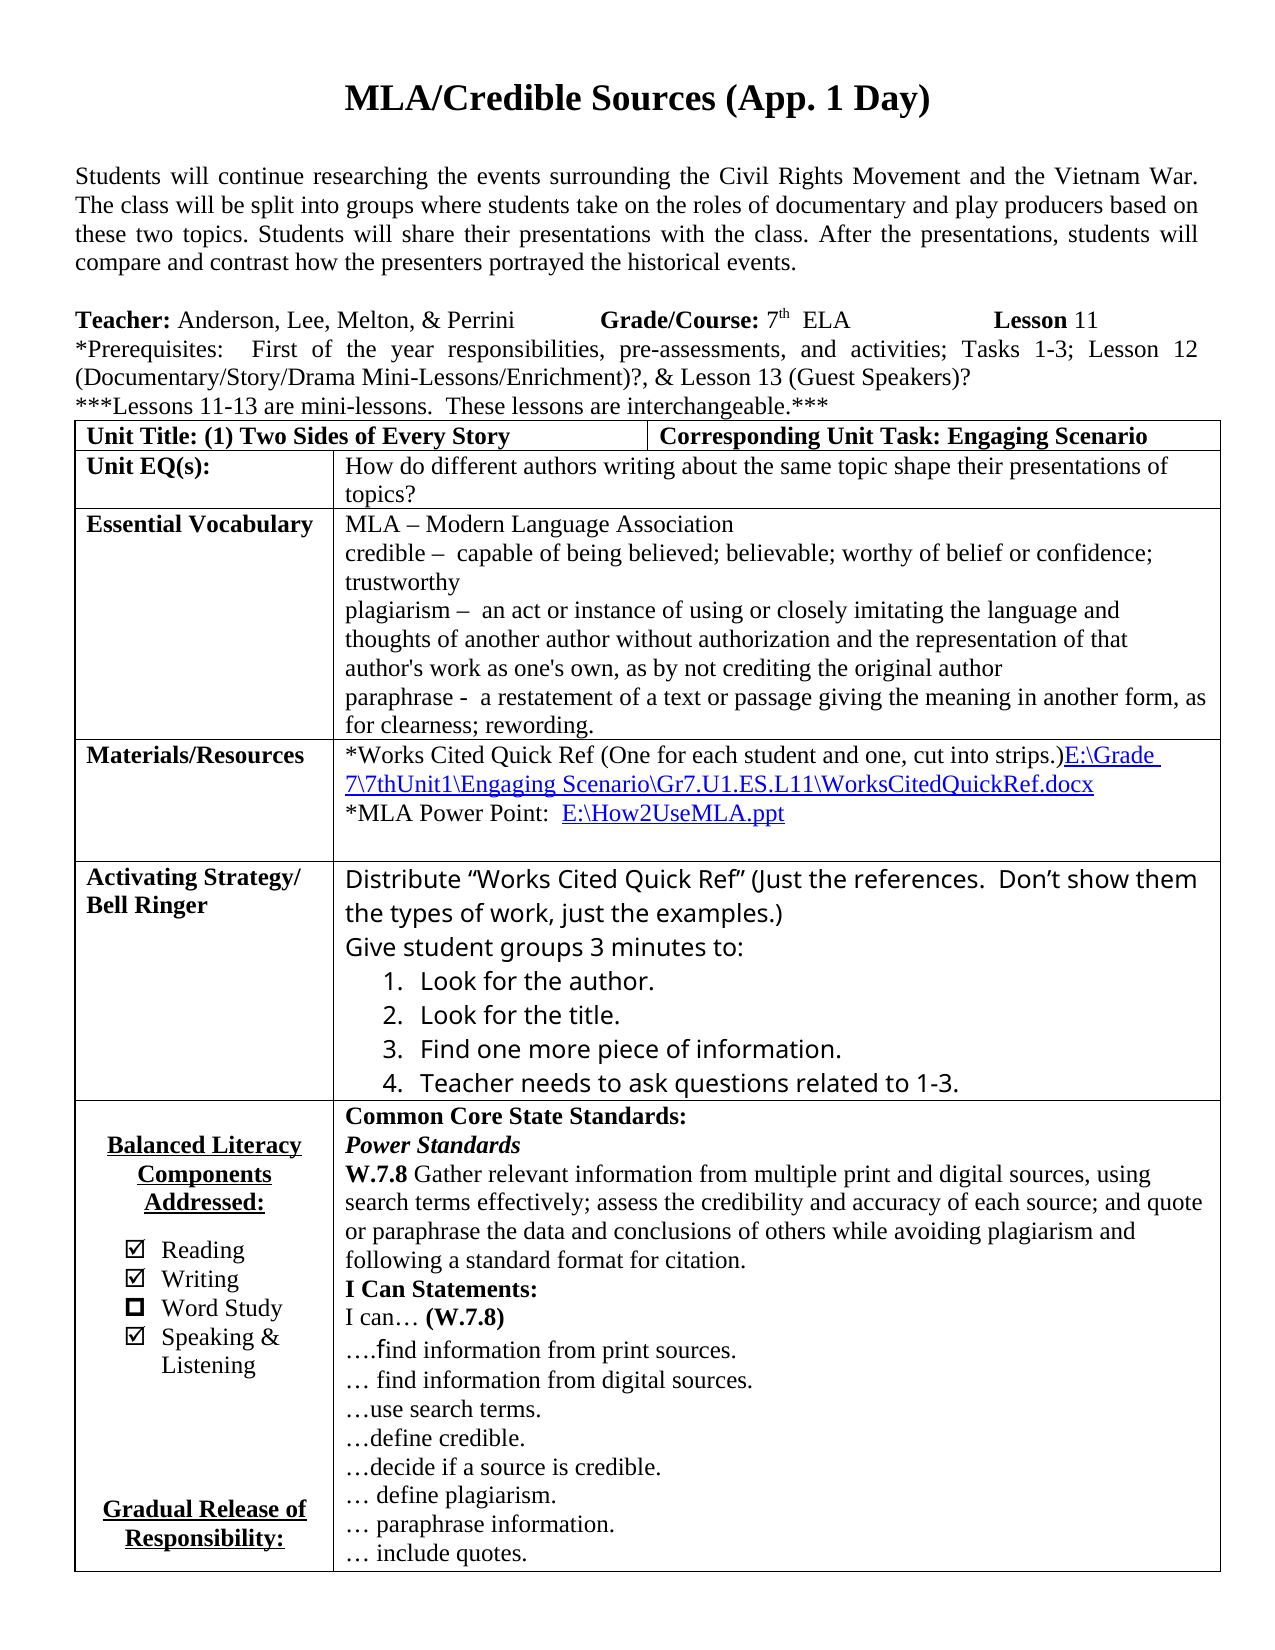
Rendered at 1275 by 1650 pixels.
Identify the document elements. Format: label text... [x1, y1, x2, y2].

table_cell Unit EQ(s): [76, 451, 333, 508]
table_cell Distribute “Works Cited Quick Ref” (Just the references. Don’t show them the types of work, just the examples.) Give student groups 3 minutes to: Look for the author. Look for the title. Find one more piece of information. Teacher needs to ask questions related to 1-3. [334, 862, 1220, 1100]
text MLA/Credible Sources (App. 1 Day) [75, 75, 1200, 118]
table_cell *Works Cited Quick Ref (One for each student and one, cut into strips.)E:\Grade 7\7thUnit1\Engaging Scenario\Gr7.U1.ES.L11\WorksCitedQuickRef.docx *MLA Power Point: E:\How2UseMLA.ppt [334, 740, 1220, 861]
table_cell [76, 1101, 333, 1571]
table_cell MLA – Modern Language Association credible – capable of being believed; believable; worthy of belief or confidence; trustworthy plagiarism – an act or instance of using or closely imitating the language and thoughts of another author without authorization and the representation of that author's work as one's own, as by not crediting the original author paraphrase - a restatement of a text or passage giving the meaning in another form, as for clearness; rewording. [334, 509, 1220, 739]
table_cell How do different authors writing about the same topic shape their presentations of topics? [334, 451, 1220, 508]
table_header Unit Title: (1) Two Sides of Every Story [76, 421, 647, 450]
text ***Lessons 11-13 are mini-lessons. These lessons are interchangeable.*** [75, 391, 1200, 420]
table_cell Materials/Resources [76, 740, 333, 861]
table_cell Activating Strategy/ Bell Ringer [76, 862, 333, 1100]
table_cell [334, 1101, 1220, 1571]
text Students will continue researching the events surrounding the Civil Rights Movement and the Vietnam War. The class will be split into groups where students take on the roles of documentary and play producers based on these two topics. Students will share their presentations with the class. After the presentations, students will compare and contrast how the presenters portrayed the historical events. [75, 161, 1200, 276]
text Teacher: Anderson, Lee, Melton, & Perrini Grade/Course: 7th ELA Lesson 11 [75, 305, 1200, 334]
table_cell Essential Vocabulary [76, 509, 333, 739]
table_header Corresponding Unit Task: Engaging Scenario [648, 421, 1220, 450]
text *Prerequisites: First of the year responsibilities, pre-assessments, and activities; Tasks 1-3; Lesson 12 (Documentary/Story/Drama Mini-Lessons/Enrichment)?, & Lesson 13 (Guest Speakers)? [75, 334, 1200, 391]
